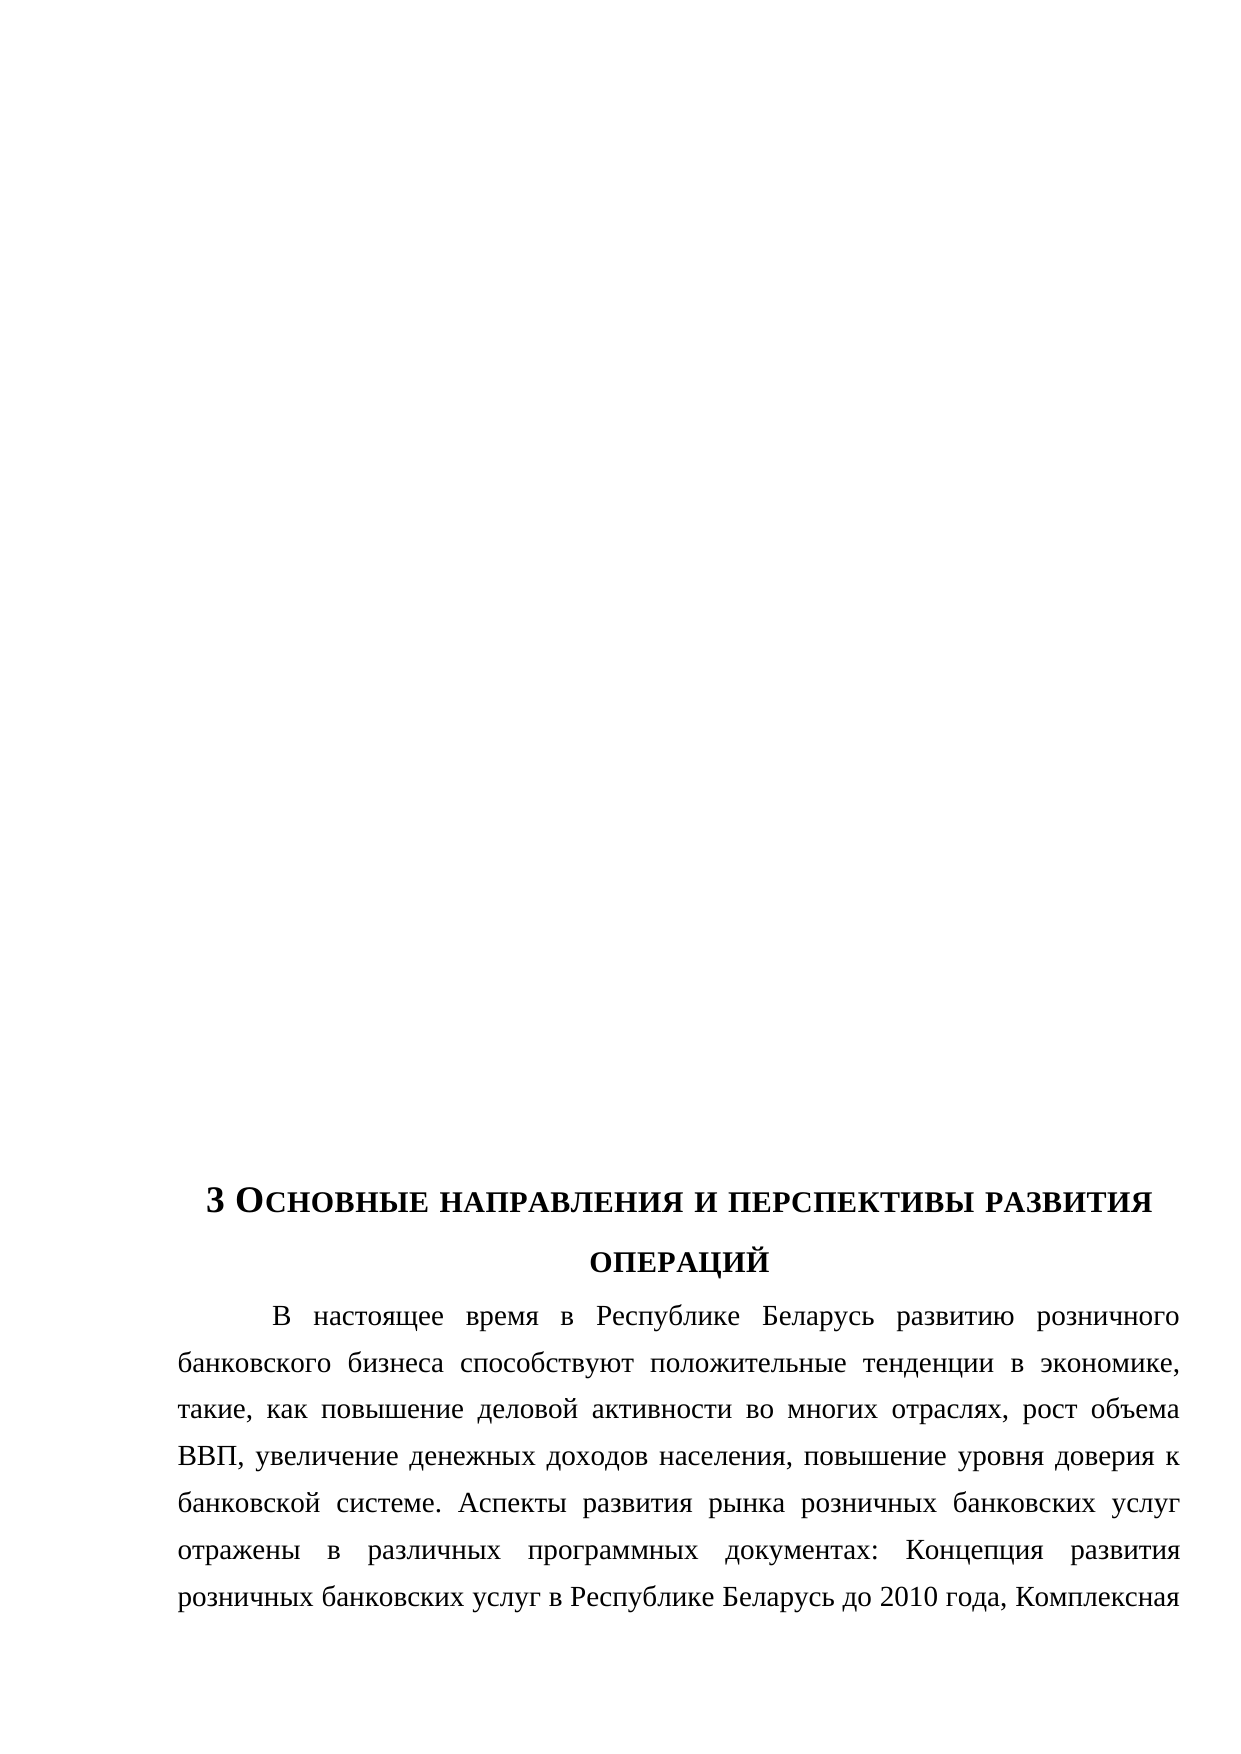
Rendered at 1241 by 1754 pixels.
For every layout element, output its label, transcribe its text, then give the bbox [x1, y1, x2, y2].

text 3 Основные направления и перспективы развития операций [177, 1177, 1181, 1281]
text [177, 1298, 1181, 1613]
